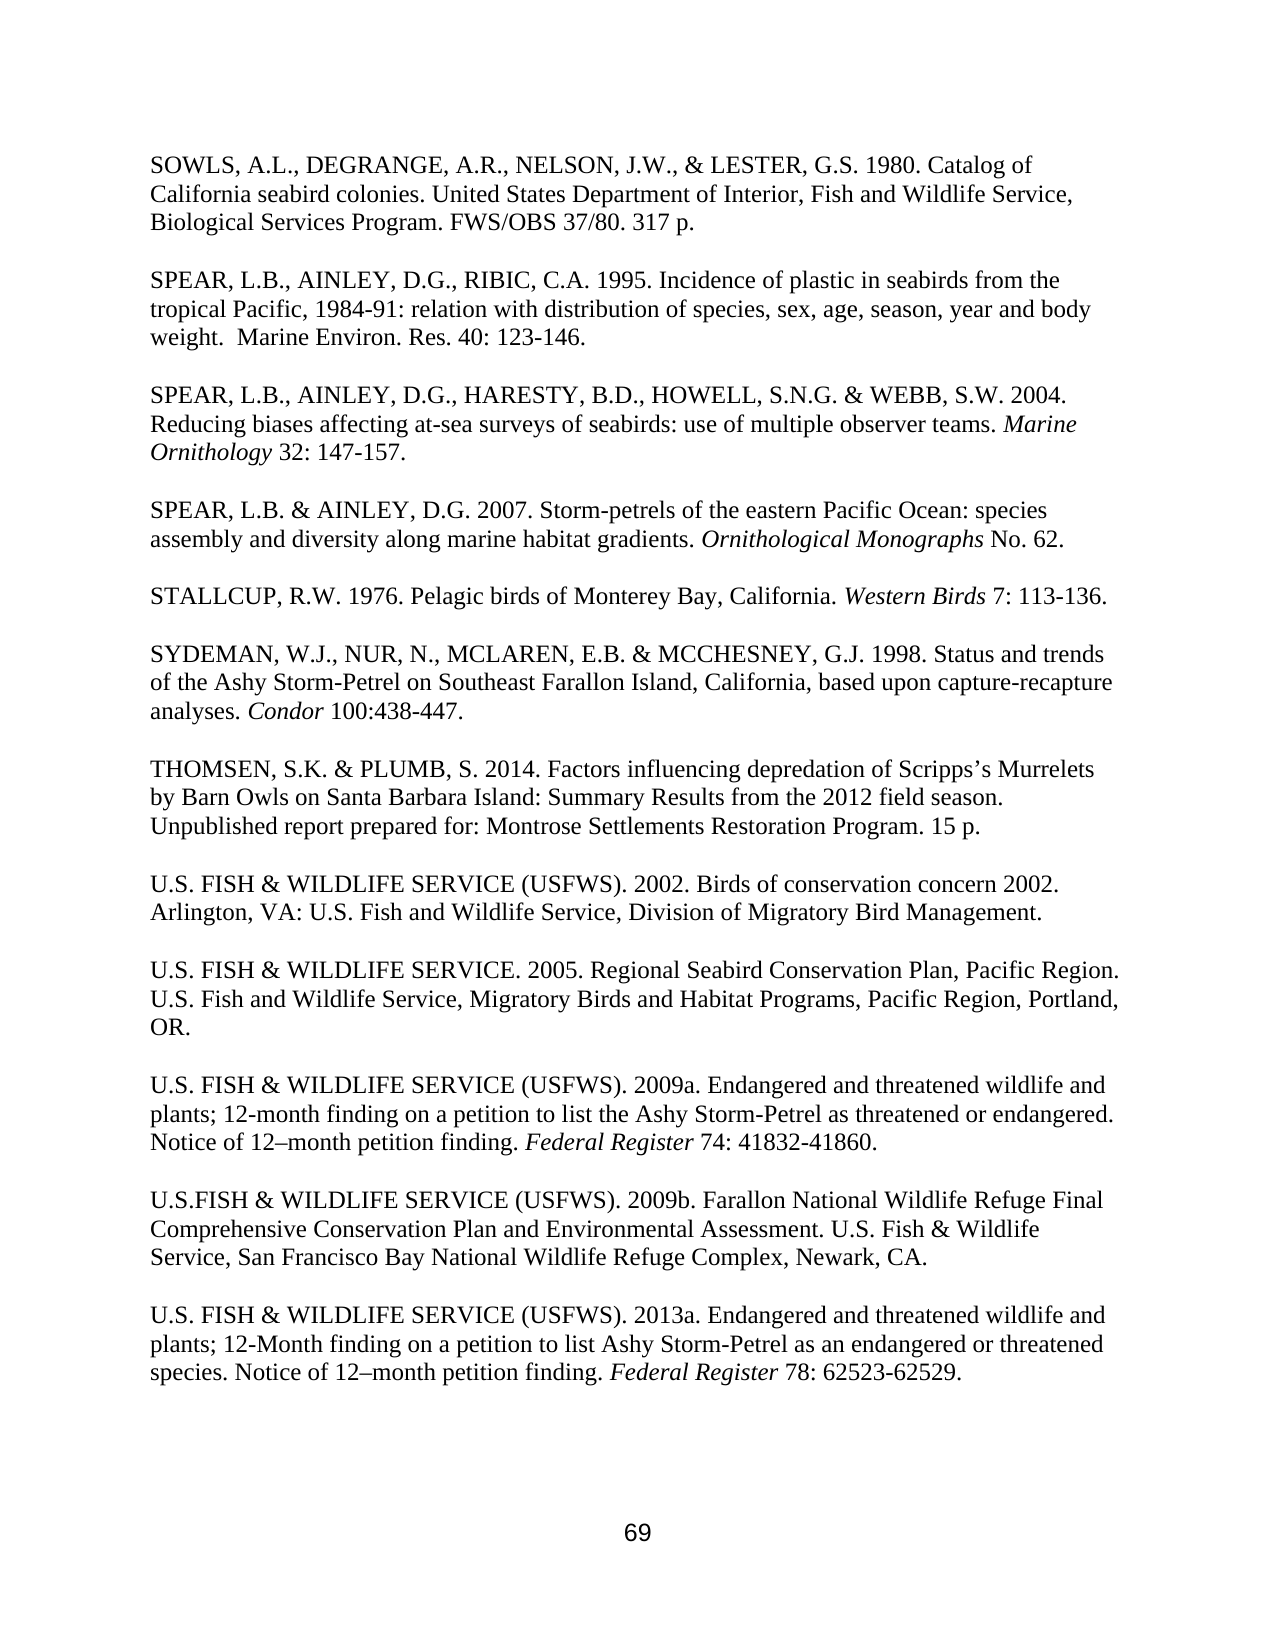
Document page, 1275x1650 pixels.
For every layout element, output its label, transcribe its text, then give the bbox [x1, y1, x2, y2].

text U.S. FISH & WILDLIFE SERVICE (USFWS). 2002. Birds of conservation concern 2002. Arlington, VA: U.S. Fish and Wildlife Service, Division of Migratory Bird Management. [150, 869, 1125, 926]
text SOWLS, A.L., DEGRANGE, A.R., NELSON, J.W., & LESTER, G.S. 1980. Catalog of California seabird colonies. United States Department of Interior, Fish and Wildlife Service, Biological Services Program. FWS/OBS 37/80. 317 p. [150, 150, 1125, 236]
text SPEAR, L.B. & AINLEY, D.G. 2007. Storm-petrels of the eastern Pacific Ocean: species assembly and diversity along marine habitat gradients. Ornithological Monographs No. 62. [150, 495, 1125, 552]
text SYDEMAN, W.J., NUR, N., MCLAREN, E.B. & MCCHESNEY, G.J. 1998. Status and trends of the Ashy Storm-Petrel on Southeast Farallon Island, California, based upon capture-recapture analyses. Condor 100:438-447. [150, 639, 1125, 725]
text U.S. FISH & WILDLIFE SERVICE (USFWS). 2009a. Endangered and threatened wildlife and plants; 12-month finding on a petition to list the Ashy Storm-Petrel as threatened or endangered. Notice of 12–month petition finding. Federal Register 74: 41832-41860. [150, 1070, 1125, 1156]
text STALLCUP, R.W. 1976. Pelagic birds of Monterey Bay, California. Western Birds 7: 113-136. [150, 581, 1125, 610]
text U.S. FISH & WILDLIFE SERVICE. 2005. Regional Seabird Conservation Plan, Pacific Region. U.S. Fish and Wildlife Service, Migratory Birds and Habitat Programs, Pacific Region, Portland, OR. [150, 955, 1125, 1041]
text THOMSEN, S.K. & PLUMB, S. 2014. Factors influencing depredation of Scripps’s Murrelets by Barn Owls on Santa Barbara Island: Summary Results from the 2012 field season. Unpublished report prepared for: Montrose Settlements Restoration Program. 15 p. [150, 754, 1125, 840]
text U.S. FISH & WILDLIFE SERVICE (USFWS). 2013a. Endangered and threatened wildlife and plants; 12-Month finding on a petition to list Ashy Storm-Petrel as an endangered or threatened species. Notice of 12–month petition finding. Federal Register 78: 62523-62529. [150, 1300, 1125, 1386]
text SPEAR, L.B., AINLEY, D.G., HARESTY, B.D., HOWELL, S.N.G. & WEBB, S.W. 2004. Reducing biases affecting at-sea surveys of seabirds: use of multiple observer teams. Marine Ornithology 32: 147-157. [150, 380, 1125, 466]
text U.S.FISH & WILDLIFE SERVICE (USFWS). 2009b. Farallon National Wildlife Refuge Final Comprehensive Conservation Plan and Environmental Assessment. U.S. Fish & Wildlife Service, San Francisco Bay National Wildlife Refuge Complex, Newark, CA. [150, 1185, 1125, 1271]
text SPEAR, L.B., AINLEY, D.G., RIBIC, C.A. 1995. Incidence of plastic in seabirds from the tropical Pacific, 1984-91: relation with distribution of species, sex, age, season, year and body weight. Marine Environ. Res. 40: 123-146. [150, 265, 1125, 351]
